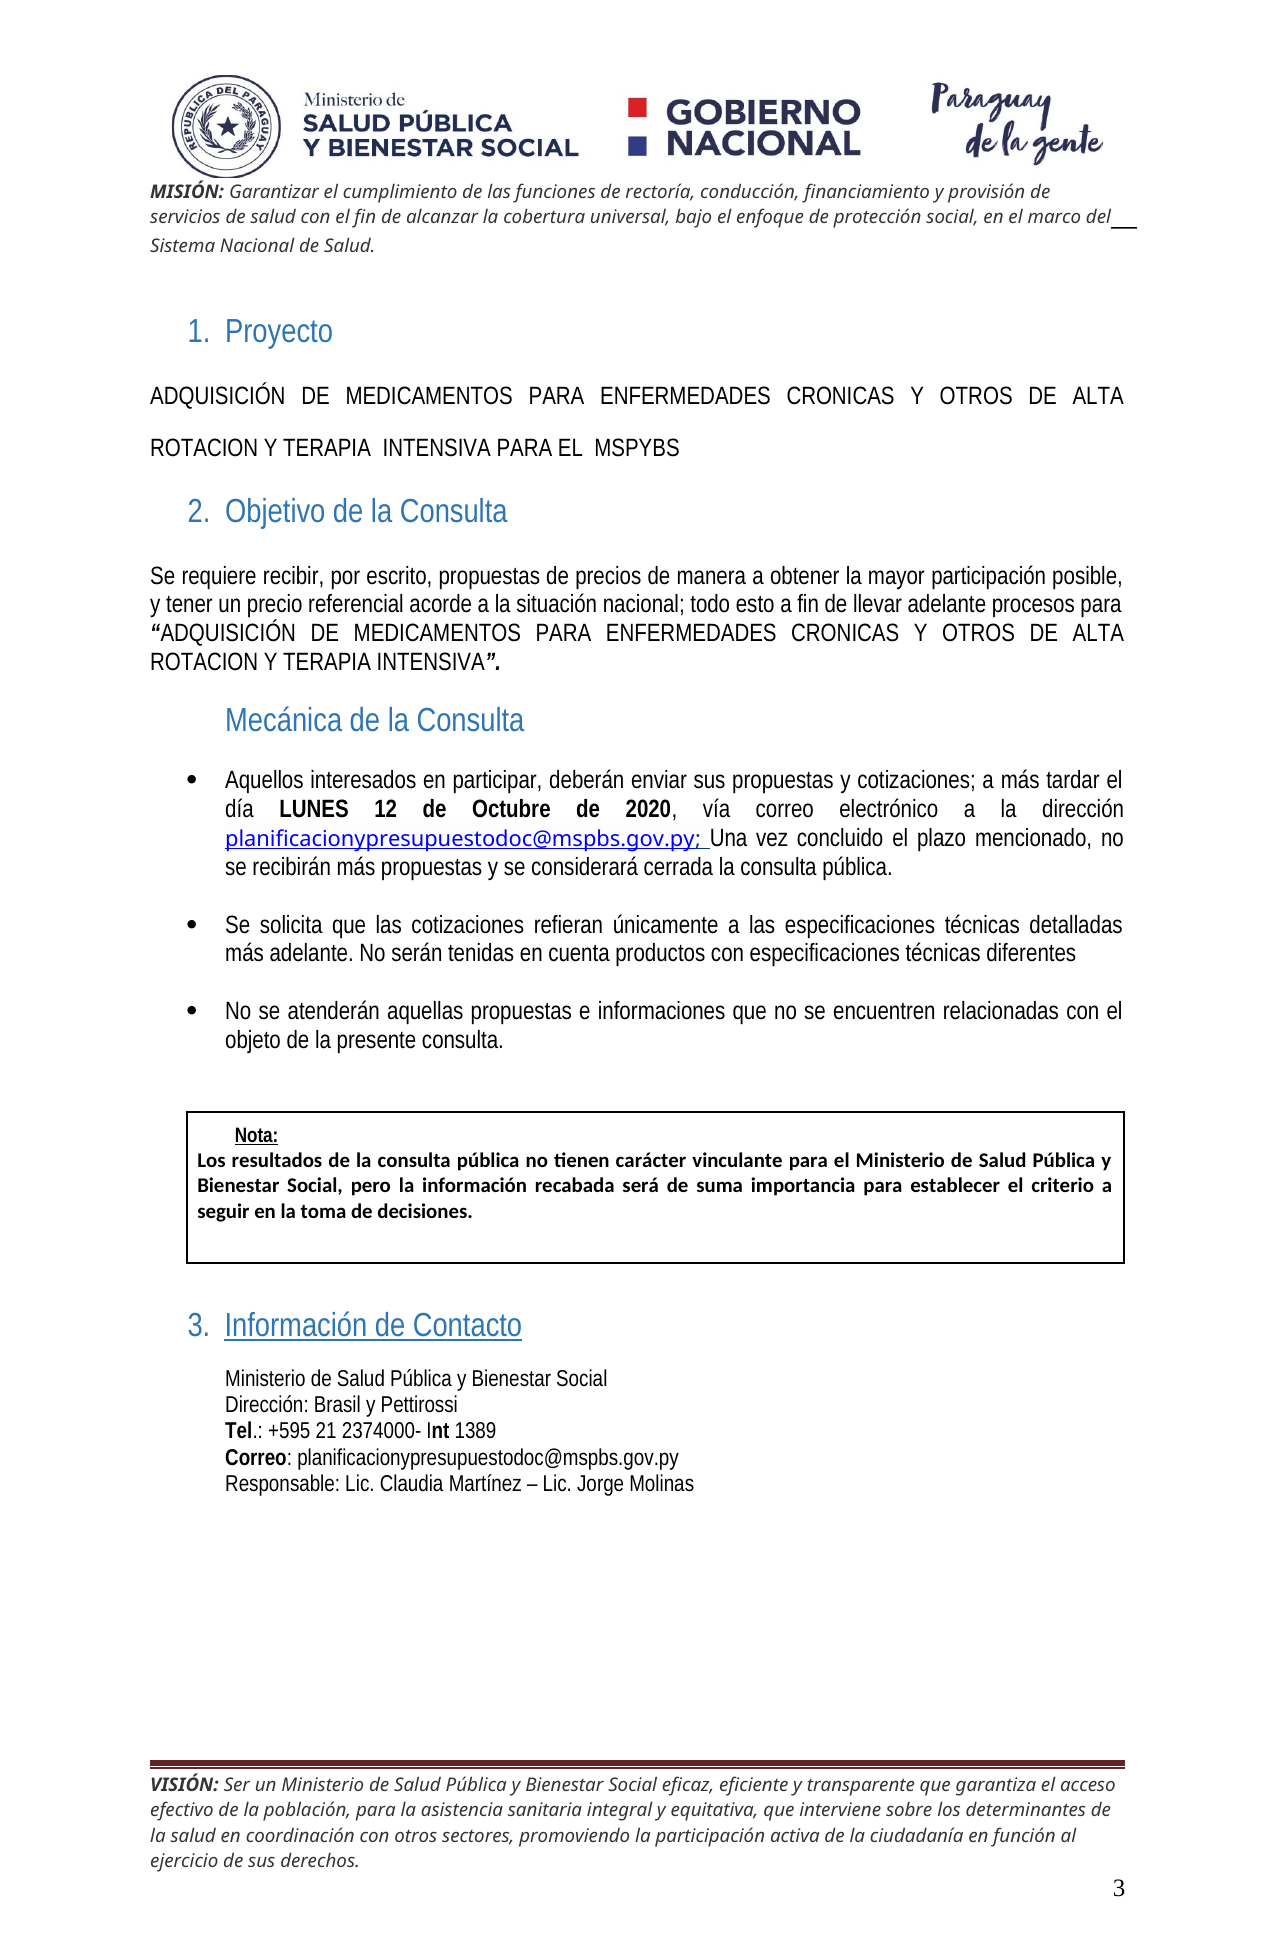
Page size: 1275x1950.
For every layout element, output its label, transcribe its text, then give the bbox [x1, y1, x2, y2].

list Tel.: +595 21 2374000- Int 1389 [225, 1417, 1125, 1444]
list Correo: planificacionypresupuestodoc@mspbs.gov.py [225, 1444, 1125, 1470]
subtitle Proyecto [187, 312, 1125, 350]
list Aquellos interesados en participar, deberán enviar sus propuestas y cotizaciones; a más tardar el día LUNES 12 de Octubre de 2020, vía correo electrónico a la dirección planificacionypresupuestodoc@mspbs.gov.py; Una vez concluido el plazo mencionado, no se recibirán más propuestas y se considerará cerrada la consulta pública. [187, 765, 1125, 881]
list Responsable: Lic. Claudia Martínez – Lic. Jorge Molinas [225, 1470, 1125, 1496]
list No se atenderán aquellas propuestas e informaciones que no se encuentren relacionadas con el objeto de la presente consulta. [187, 996, 1125, 1053]
subtitle Información de Contacto [187, 1306, 1125, 1344]
list Dirección: Brasil y Pettirossi [225, 1391, 1125, 1417]
list Ministerio de Salud Pública y Bienestar Social [225, 1364, 1125, 1391]
picture [171, 75, 1104, 179]
subtitle Mecánica de la Consulta [225, 700, 1125, 738]
subtitle Objetivo de la Consulta [187, 492, 1125, 530]
text Se requiere recibir, por escrito, propuestas de precios de manera a obtener la mayor participación posible, y tener un precio referencial acorde a la situación nacional; todo esto a fin de llevar adelante procesos para “ADQUISICIÓN DE MEDICAMENTOS PARA ENFERMEDADES CRONICAS Y OTROS DE ALTA ROTACION Y TERAPIA INTENSIVA”. [150, 561, 1125, 675]
list Se solicita que las cotizaciones refieran únicamente a las especificaciones técnicas detalladas más adelante. No serán tenidas en cuenta productos con especificaciones técnicas diferentes [187, 909, 1125, 967]
text ADQUISICIÓN DE MEDICAMENTOS PARA ENFERMEDADES CRONICAS Y OTROS DE ALTA ROTACION Y TERAPIA INTENSIVA PARA EL MSPYBS [150, 381, 1125, 467]
table_header Nota: Los resultados de la consulta pública no tienen carácter vinculante para el Ministerio de Salud Pública y Bienestar Social, pero la información recabada será de suma importancia para establecer el criterio a seguir en la toma de decisiones. [188, 1113, 1123, 1262]
